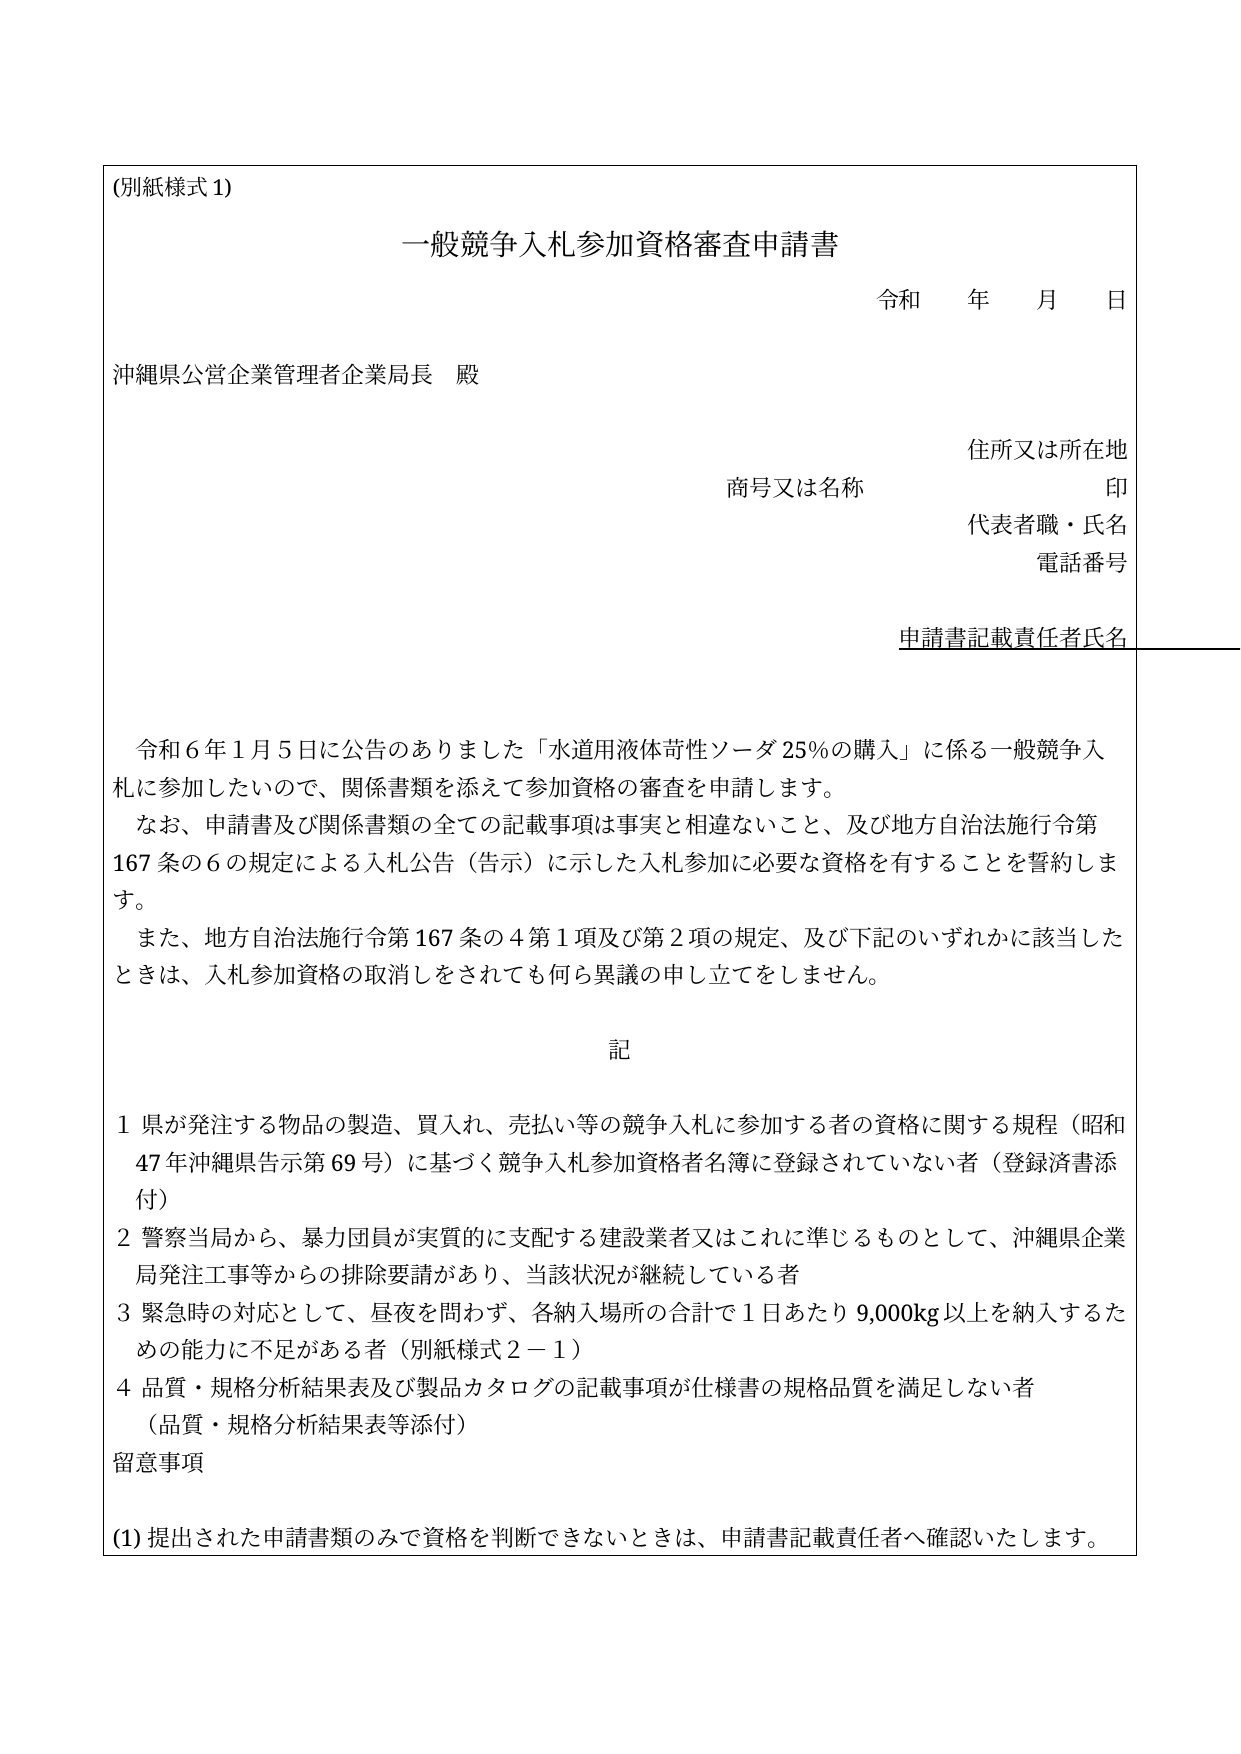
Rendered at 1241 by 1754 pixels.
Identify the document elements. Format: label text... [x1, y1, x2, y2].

text 沖縄県公営企業管理者企業局長 殿 [112, 355, 1128, 393]
text 代表者職・氏名 [112, 505, 1128, 543]
text 電話番号 [112, 543, 1128, 580]
text 商号又は名称 印 [112, 468, 1128, 505]
text ４ 品質・規格分析結果表及び製品カタログの記載事項が仕様書の規格品質を満足しない者 [112, 1368, 1128, 1405]
text １ 県が発注する物品の製造、買入れ、売払い等の競争入札に参加する者の資格に関する規程（昭和47年沖縄県告示第69号）に基づく競争入札参加資格者名簿に登録されていない者（登録済書添付） [112, 1105, 1128, 1218]
text ２ 警察当局から、暴力団員が実質的に支配する建設業者又はこれに準じるものとして、沖縄県企業局発注工事等からの排除要請があり、当該状況が継続している者 [112, 1218, 1128, 1293]
text 留意事項 [112, 1443, 1128, 1480]
text 記 [112, 1030, 1128, 1068]
text 令和 年 月 日 [112, 280, 1128, 318]
text 申請書記載責任者氏名 [112, 618, 1128, 655]
text (別紙様式1) [104, 166, 1136, 205]
text ３ 緊急時の対応として、昼夜を問わず、各納入場所の合計で１日あたり9,000kg以上を納入するための能力に不足がある者（別紙様式２－１） [112, 1293, 1128, 1368]
text また、地方自治法施行令第167 条の４第１項及び第２項の規定、及び下記のいずれかに該当したときは、入札参加資格の取消しをされても何ら異議の申し立てをしません。 [112, 918, 1128, 993]
text (1) 提出された申請書類のみで資格を判断できないときは、申請書記載責任者へ確認いたします。 [104, 1514, 1136, 1555]
text なお、申請書及び関係書類の全ての記載事項は事実と相違ないこと、及び地方自治法施行令第167 条の６の規定による入札公告（告示）に示した入札参加に必要な資格を有することを誓約します。 [112, 805, 1128, 918]
text 令和６年１月５日に公告のありました「水道用液体苛性ソーダ25％の購入」に係る一般競争入札に参加したいので、関係書類を添えて参加資格の審査を申請します。 [112, 730, 1128, 805]
text 住所又は所在地 [112, 430, 1128, 468]
text （品質・規格分析結果表等添付） [112, 1405, 1128, 1443]
text 一般競争入札参加資格審査申請書 [112, 205, 1128, 280]
